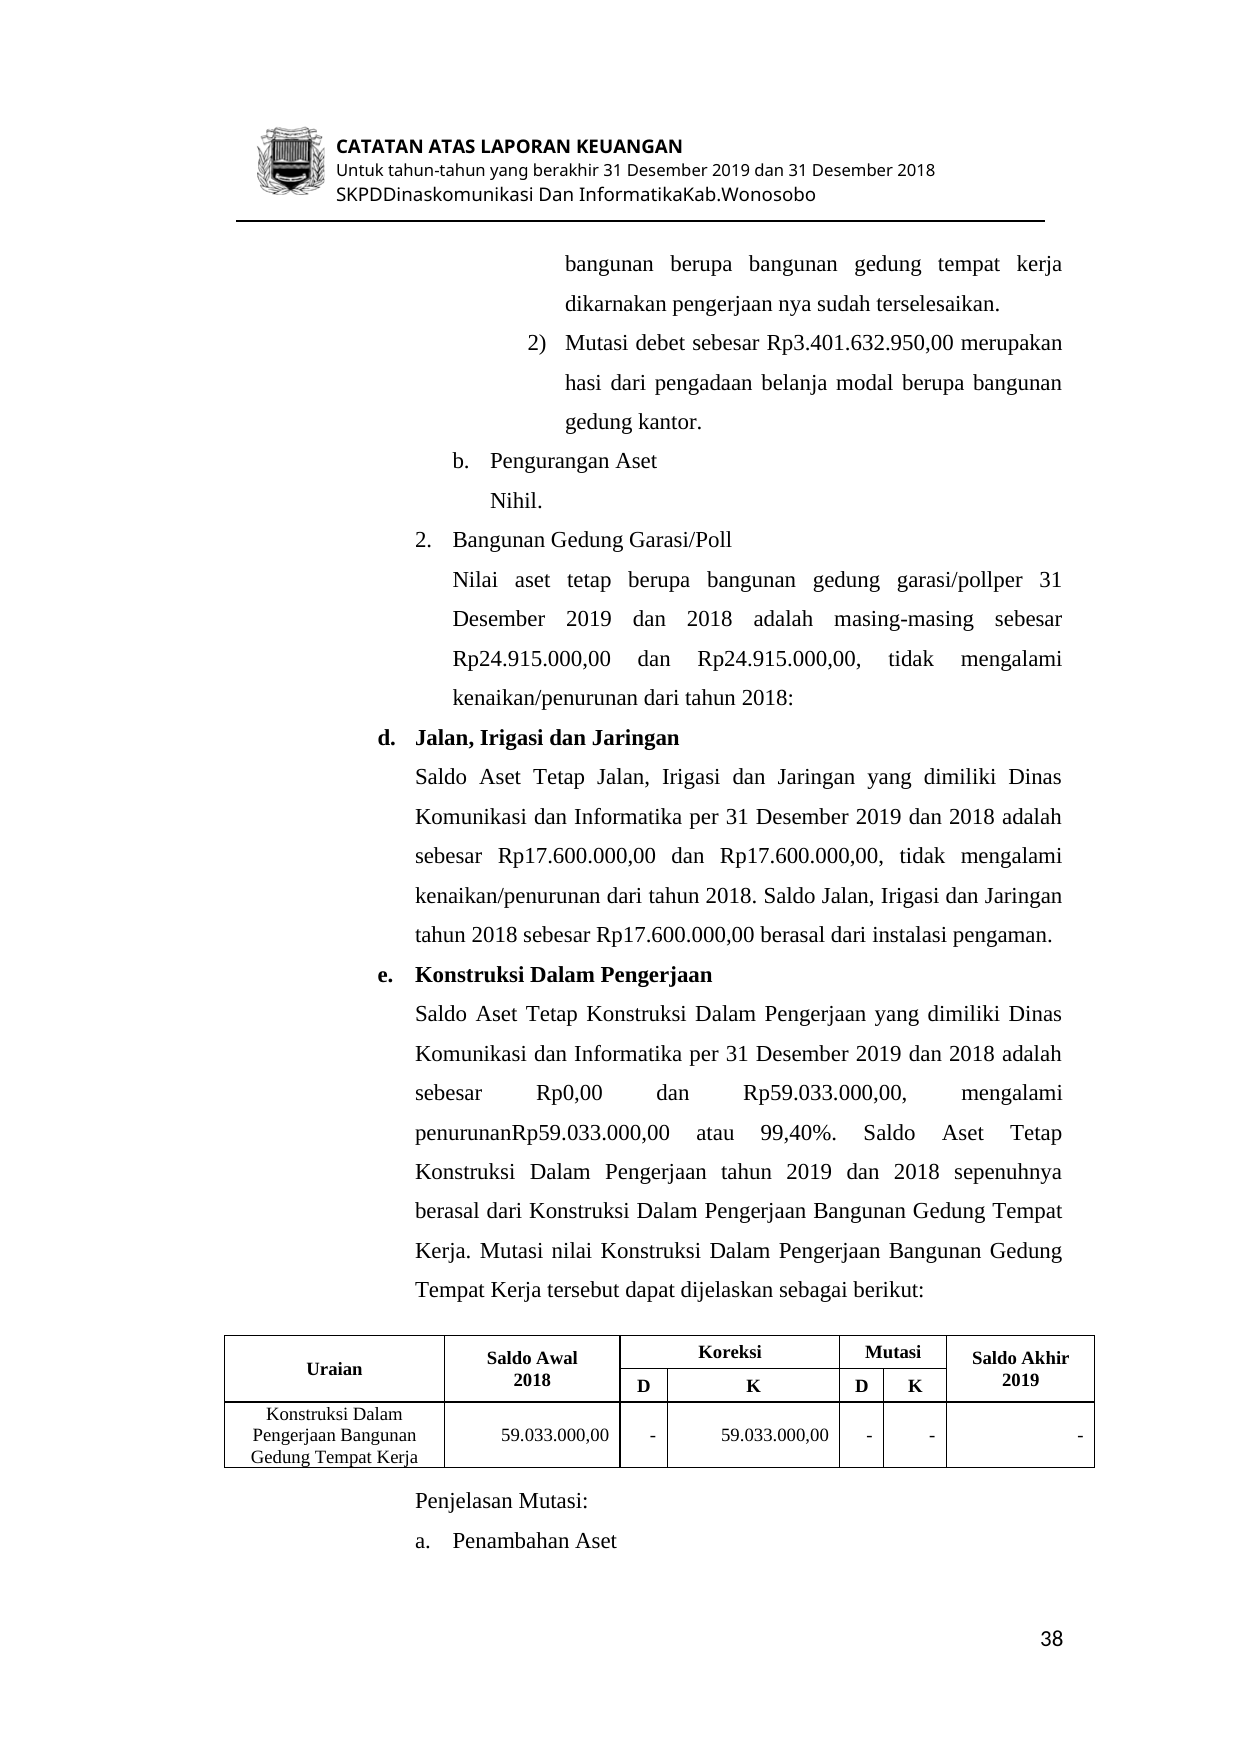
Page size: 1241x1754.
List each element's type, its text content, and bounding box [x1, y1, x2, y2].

text Saldo Aset Tetap Jalan, Irigasi dan Jaringan yang dimiliki Dinas Komunikasi dan Informatika per 31 Desember 2019 dan 2018 adalah sebesar Rp17.600.000,00 dan Rp17.600.000,00, tidak mengalami kenaikan/penurunan dari tahun 2018. Saldo Jalan, Irigasi dan Jaringan tahun 2018 sebesar Rp17.600.000,00 berasal dari instalasi pengaman. [415, 763, 1063, 948]
table_header Saldo Akhir 2019 [947, 1336, 1094, 1401]
table_cell - [621, 1403, 667, 1467]
table_cell D [621, 1369, 667, 1401]
table_header Koreksi [621, 1336, 839, 1368]
list Jalan, Irigasi dan Jaringan [377, 724, 1063, 750]
table_cell K [668, 1369, 839, 1401]
table_cell K [884, 1369, 946, 1401]
text Penjelasan Mutasi: [415, 1487, 1063, 1514]
list Penambahan Aset [415, 1527, 1063, 1553]
table_cell - [840, 1403, 883, 1467]
table_cell - [884, 1403, 946, 1467]
table_cell Konstruksi Dalam Pengerjaan Bangunan Gedung Tempat Kerja [225, 1403, 444, 1467]
list Konstruksi Dalam Pengerjaan [377, 961, 1063, 987]
table_cell 59.033.000,00 [445, 1403, 619, 1467]
table_cell - [947, 1403, 1094, 1467]
text Nilai aset tetap berupa bangunan gedung garasi/pollper 31 Desember 2019 dan 2018 adalah masing-masing sebesar Rp24.915.000,00 dan Rp24.915.000,00, tidak mengalami kenaikan/penurunan dari tahun 2018: [452, 566, 1063, 711]
table_header Saldo Awal 2018 [445, 1336, 619, 1401]
list Mutasi debet sebesar Rp3.401.632.950,00 merupakan hasi dari pengadaan belanja modal berupa bangunan gedung kantor. [527, 329, 1063, 434]
picture [247, 120, 325, 199]
table_cell 59.033.000,00 [668, 1403, 839, 1467]
text Nihil. [490, 487, 1063, 513]
table_header Mutasi [840, 1336, 946, 1368]
list Bangunan Gedung Garasi/Poll [415, 526, 1063, 553]
table_header Uraian [225, 1336, 444, 1401]
table_cell D [840, 1369, 883, 1401]
list Pengurangan Aset [452, 447, 1063, 474]
text Saldo Aset Tetap Konstruksi Dalam Pengerjaan yang dimiliki Dinas Komunikasi dan Informatika per 31 Desember 2019 dan 2018 adalah sebesar Rp0,00 dan Rp59.033.000,00, mengalami penurunanRp59.033.000,00 atau 99,40%. Saldo Aset Tetap Konstruksi Dalam Pengerjaan tahun 2019 dan 2018 sepenuhnya berasal dari Konstruksi Dalam Pengerjaan Bangunan Gedung Tempat Kerja. Mutasi nilai Konstruksi Dalam Pengerjaan Bangunan Gedung Tempat Kerja tersebut dapat dijelaskan sebagai berikut: [415, 1000, 1063, 1303]
